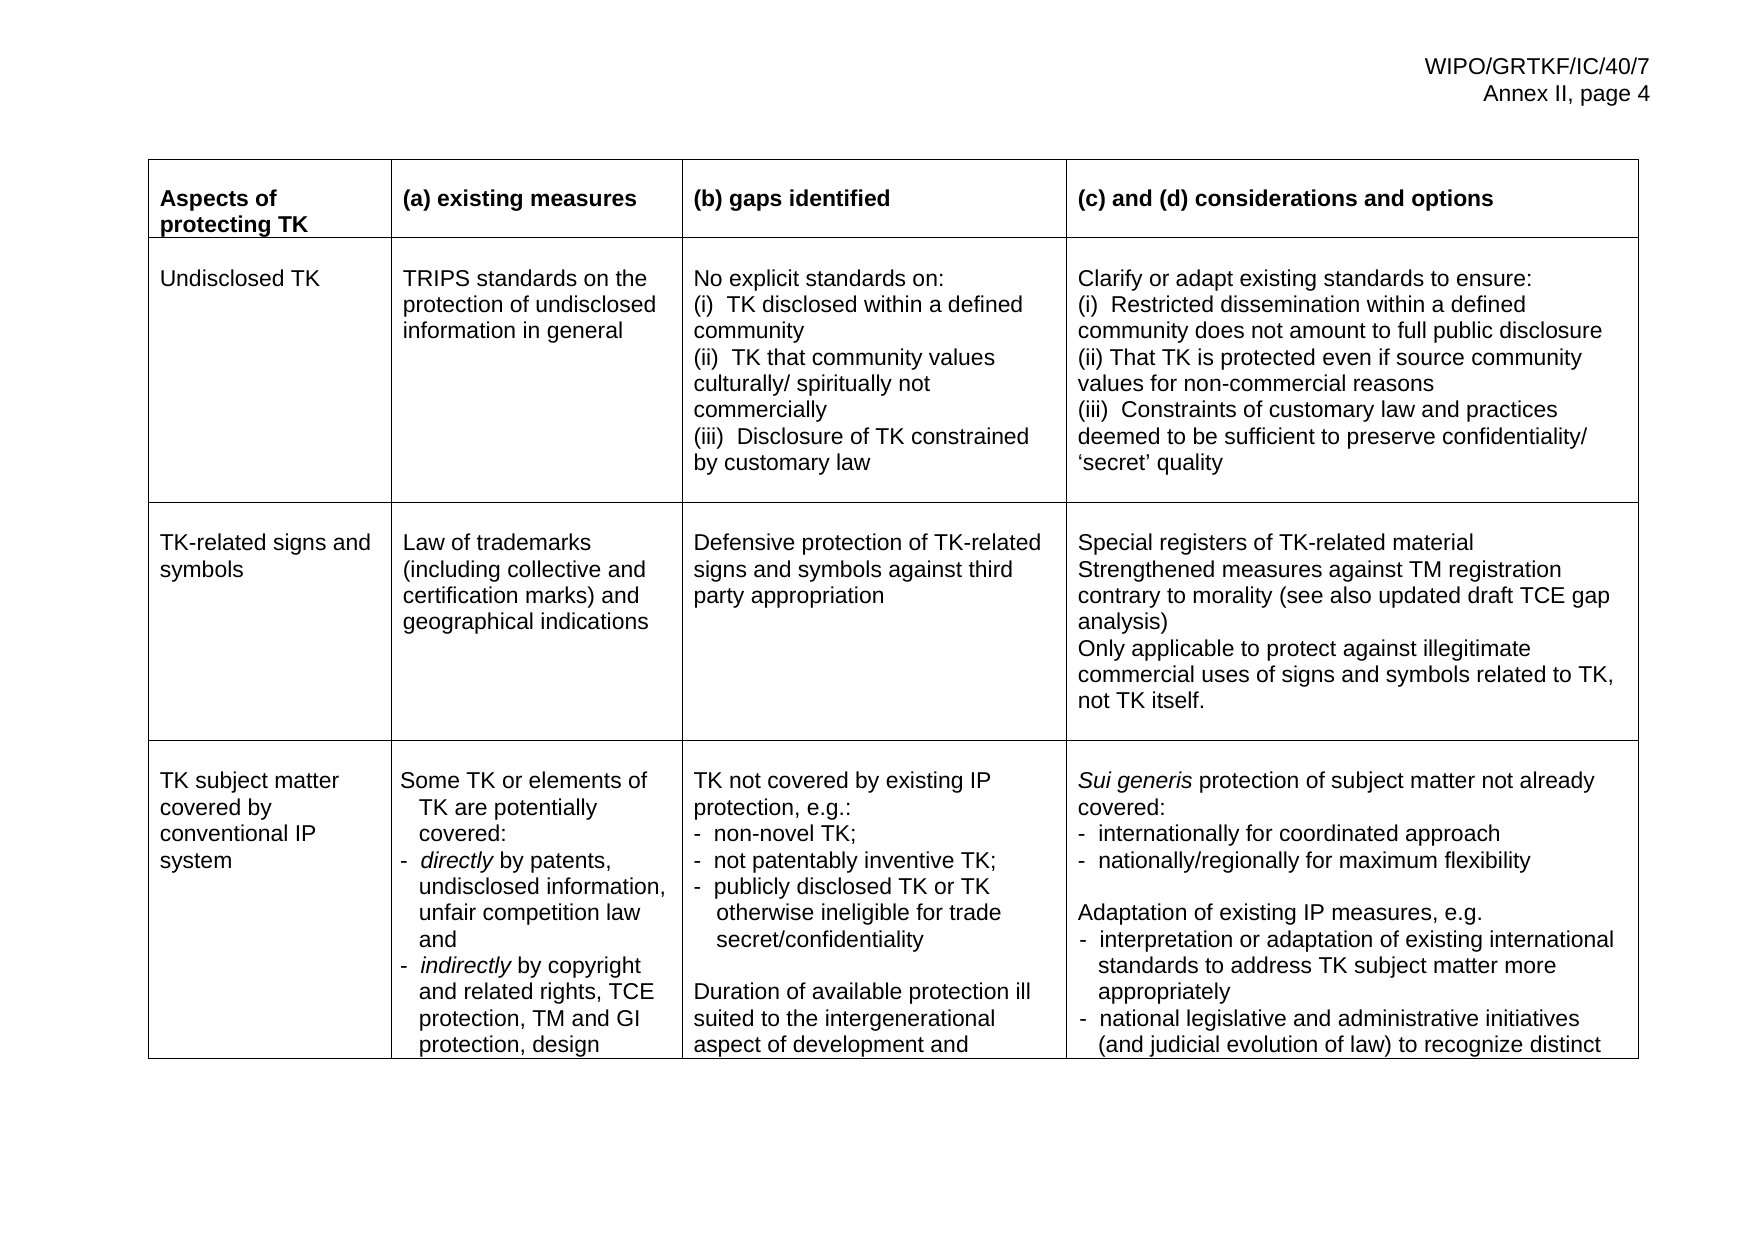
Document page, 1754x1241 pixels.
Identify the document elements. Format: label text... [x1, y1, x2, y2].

table_cell Special registers of TK-related material Strengthened measures against TM registration contrary to morality (see also updated draft TCE gap analysis) Only applicable to protect against illegitimate commercial uses of signs and symbols related to TK, not TK itself. [1067, 503, 1638, 740]
table_cell Clarify or adapt existing standards to ensure: (i) Restricted dissemination within a defined community does not amount to full public disclosure (ii) That TK is protected even if source community values for non-commercial reasons (iii) Constraints of customary law and practices deemed to be sufficient to preserve confidentiality/ ‘secret’ quality [1067, 238, 1638, 502]
table_cell Undisclosed TK [149, 238, 391, 502]
table_header (a) existing measures [392, 160, 682, 237]
table_header (b) gaps identified [683, 160, 1066, 237]
table_cell No explicit standards on: (i) TK disclosed within a defined community (ii) TK that community values culturally/ spiritually not commercially (iii) Disclosure of TK constrained by customary law [683, 238, 1066, 502]
table_cell Law of trademarks (including collective and certification marks) and geographical indications [392, 503, 682, 740]
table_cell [149, 741, 391, 1057]
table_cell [392, 741, 682, 1057]
table_cell TK-related signs and symbols [149, 503, 391, 740]
table_header (c) and (d) considerations and options [1067, 160, 1638, 237]
table_header Aspects of protecting TK [149, 160, 391, 237]
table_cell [1067, 741, 1638, 1057]
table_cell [683, 741, 1066, 1057]
table_cell TRIPS standards on the protection of undisclosed information in general [392, 238, 682, 502]
table_cell Defensive protection of TK-related signs and symbols against third party appropriation [683, 503, 1066, 740]
